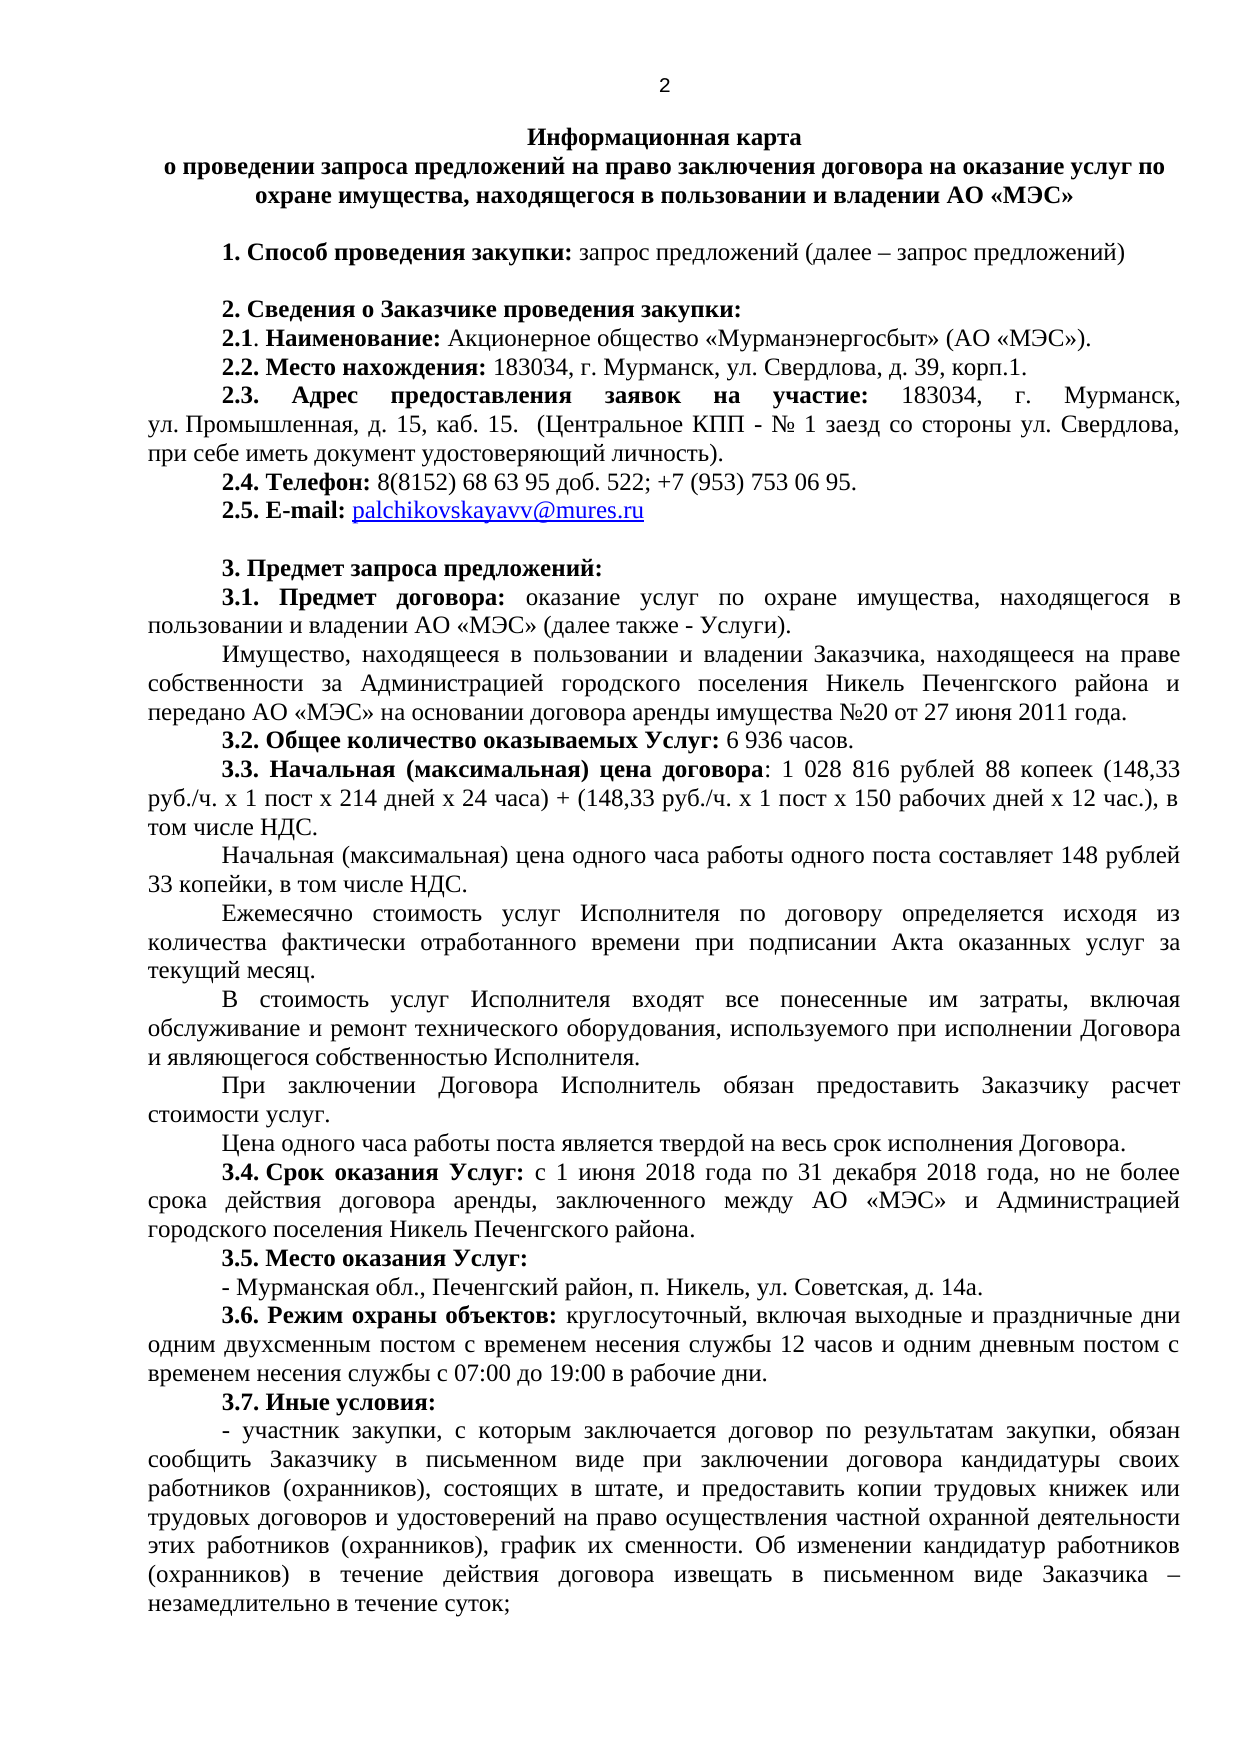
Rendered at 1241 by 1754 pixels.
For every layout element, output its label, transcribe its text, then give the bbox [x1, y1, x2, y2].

text Цена одного часа работы поста является твердой на весь срок исполнения Договора. [148, 1128, 1181, 1157]
text 2.5. Е-mail: palchikovskayavv@mures.ru [148, 495, 1181, 524]
text 2. Сведения о Заказчике проведения закупки: [148, 294, 1181, 323]
text 3.7. Иные условия: [148, 1387, 1181, 1415]
text Информационная карта [148, 122, 1181, 151]
text Имущество, находящееся в пользовании и владении Заказчика, находящееся на праве собственности за Администрацией городского поселения Никель Печенгского района и передано АО «МЭС» на основании договора аренды имущества №20 от 27 июня 2011 года. [148, 639, 1181, 725]
text о проведении запроса предложений на право заключения договора на оказание услуг по охране имущества, находящегося в пользовании и владении АО «МЭС» [148, 151, 1181, 208]
text При заключении Договора Исполнитель обязан предоставить Заказчику расчет стоимости услуг. [148, 1070, 1181, 1128]
text - участник закупки, с которым заключается договор по результатам закупки, обязан сообщить Заказчику в письменном виде при заключении договора кандидатуры своих работников (охранников), состоящих в штате, и предоставить копии трудовых книжек или трудовых договоров и удостоверений на право осуществления частной охранной деятельности этих работников (охранников), график их сменности. Об изменении кандидатур работников (охранников) в течение действия договора извещать в письменном виде Заказчика – незамедлительно в течение суток; [148, 1415, 1181, 1617]
text 2.2. Место нахождения: 183034, г. Мурманск, ул. Свердлова, д. 39, корп.1. [148, 352, 1181, 380]
text 3.4. Срок оказания Услуг: с 1 июня 2018 года по 31 декабря 2018 года, но не более срока действия договора аренды, заключенного между АО «МЭС» и Администрацией городского поселения Никель Печенгского района. [148, 1157, 1181, 1243]
text 3.2. Общее количество оказываемых Услуг: 6 936 часов. [148, 725, 1181, 754]
text 2.3. Адрес предоставления заявок на участие: 183034, г. Мурманск, ул. Промышленная, д. 15, каб. 15. (Центральное КПП - № 1 заезд со стороны ул. Свердлова, при себе иметь документ удостоверяющий личность). [148, 380, 1181, 467]
text 2.4. Телефон: 8(8152) 68 63 95 доб. 522; +7 (953) 753 06 95. [148, 467, 1181, 495]
text 3.6. Режим охраны объектов: круглосуточный, включая выходные и праздничные дни одним двухсменным постом с временем несения службы 12 часов и одним дневным постом с временем несения службы с 07:00 до 19:00 в рабочие дни. [148, 1300, 1181, 1387]
text 3.1. Предмет договора: оказание услуг по охране имущества, находящегося в пользовании и владении АО «МЭС» (далее также - Услуги). [148, 582, 1181, 639]
text 2.1. Наименование: Акционерное общество «Мурманэнергосбыт» (АО «МЭС»). [148, 323, 1181, 352]
text 3. Предмет запроса предложений: [148, 553, 1181, 582]
text Ежемесячно стоимость услуг Исполнителя по договору определяется исходя из количества фактически отработанного времени при подписании Акта оказанных услуг за текущий месяц. [148, 898, 1181, 984]
text 1. Способ проведения закупки: запрос предложений (далее – запрос предложений) [148, 237, 1181, 266]
text 3.3. Начальная (максимальная) цена договора: 1 028 816 рублей 88 копеек (148,33 руб./ч. х 1 пост х 214 дней х 24 часа) + (148,33 руб./ч. х 1 пост х 150 рабочих дней х 12 час.), в том числе НДС. [148, 754, 1181, 840]
text - Мурманская обл., Печенгский район, п. Никель, ул. Советская, д. 14а. [148, 1272, 1181, 1300]
text Начальная (максимальная) цена одного часа работы одного поста составляет 148 рублей 33 копейки, в том числе НДС. [148, 840, 1181, 898]
text В стоимость услуг Исполнителя входят все понесенные им затраты, включая обслуживание и ремонт технического оборудования, используемого при исполнении Договора и являющегося собственностью Исполнителя. [148, 984, 1181, 1070]
text 3.5. Место оказания Услуг: [148, 1243, 1181, 1272]
